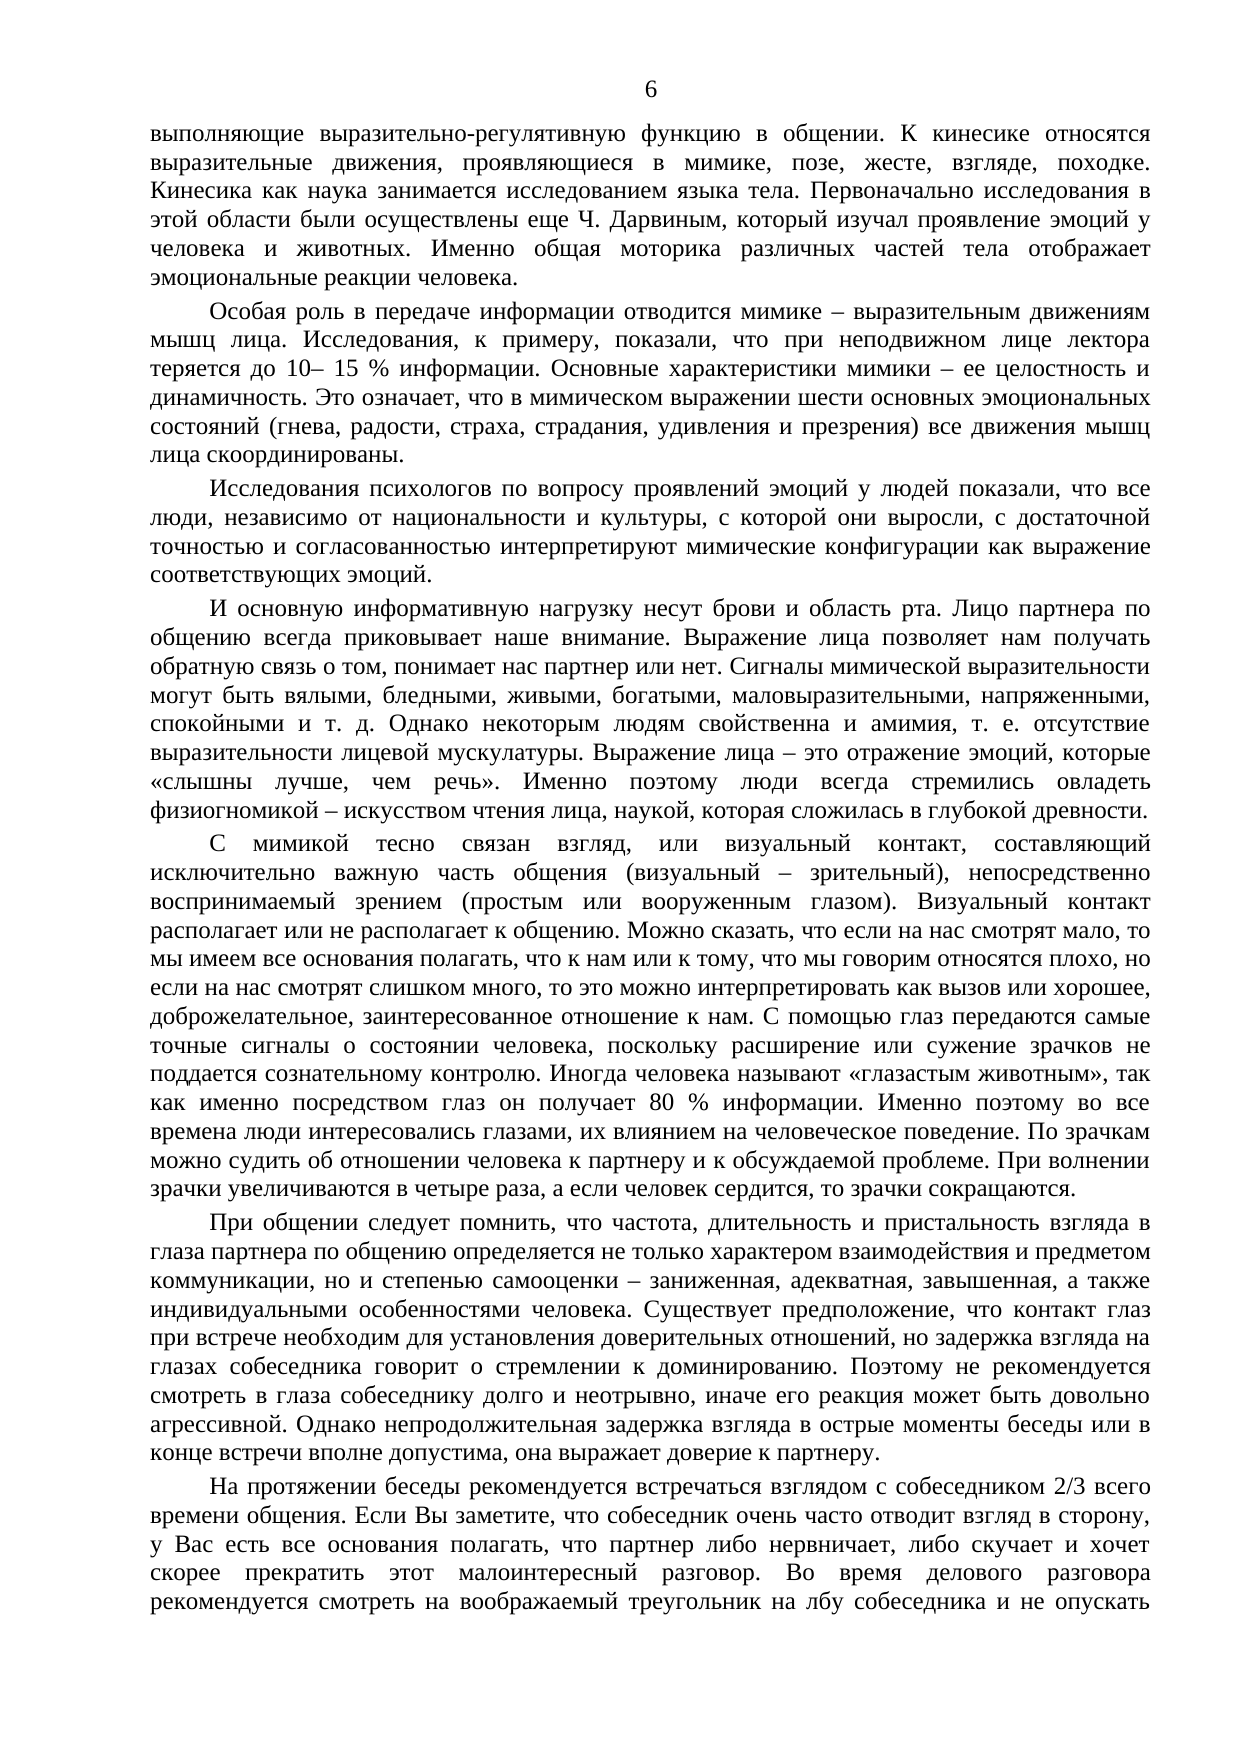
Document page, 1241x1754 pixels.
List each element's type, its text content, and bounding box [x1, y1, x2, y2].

text И основную информативную нагрузку несут брови и область рта. Лицо партнера по общению всегда приковывает наше внимание. Выражение лица позволяет нам получать обратную связь о том, понимает нас партнер или нет. Сигналы мимической выразительности могут быть вялыми, бледными, живыми, богатыми, маловыразительными, напряженными, спокойными и т. д. Однако некоторым людям свойственна и амимия, т. е. отсутствие выразительности лицевой мускулатуры. Выражение лица – это отражение эмоций, которые «слышны лучше, чем речь». Именно поэтому люди всегда стремились овладеть физиогномикой – искусством чтения лица, наукой, которая сложилась в глубокой древности. [150, 593, 1152, 823]
text Особая роль в передаче информации отводится мимике – выразительным движениям мышц лица. Исследования, к примеру, показали, что при неподвижном лице лектора теряется до 10– 15 % информации. Основные характеристики мимики – ее целостность и динамичность. Это означает, что в мимическом выражении шести основных эмоциональных состояний (гнева, радости, страха, страдания, удивления и презрения) все движения мышц лица скоординированы. [150, 296, 1152, 468]
text С мимикой тесно связан взгляд, или визуальный контакт, составляющий исключительно важную часть общения (визуальный – зрительный), непосредственно воспринимаемый зрением (простым или вооруженным глазом). Визуальный контакт располагает или не располагает к общению. Можно сказать, что если на нас смотрят мало, то мы имеем все основания полагать, что к нам или к тому, что мы говорим относятся плохо, но если на нас смотрят слишком много, то это можно интерпретировать как вызов или хорошее, доброжелательное, заинтересованное отношение к нам. С помощью глаз передаются самые точные сигналы о состоянии человека, поскольку расширение или сужение зрачков не поддается сознательному контролю. Иногда человека называют «глазастым животным», так как именно посредством глаз он получает 80 % информации. Именно поэтому во все времена люди интересовались глазами, их влиянием на человеческое поведение. По зрачкам можно судить об отношении человека к партнеру и к обсуждаемой проблеме. При волнении зрачки увеличиваются в четыре раза, а если человек сердится, то зрачки сокращаются. [150, 828, 1152, 1202]
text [150, 118, 1152, 291]
text Исследования психологов по вопросу проявлений эмоций у людей показали, что все люди, независимо от национальности и культуры, с которой они выросли, с достаточной точностью и согласованностью интерпретируют мимические конфигурации как выражение соответствующих эмоций. [150, 473, 1152, 588]
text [150, 1471, 1152, 1615]
text При общении следует помнить, что частота, длительность и пристальность взгляда в глаза партнера по общению определяется не только характером взаимодействия и предметом коммуникации, но и степенью самооценки – заниженная, адекватная, завышенная, а также индивидуальными особенностями человека. Существует предположение, что контакт глаз при встрече необходим для установления доверительных отношений, но задержка взгляда на глазах собеседника говорит о стремлении к доминированию. Поэтому не рекомендуется смотреть в глаза собеседнику долго и неотрывно, иначе его реакция может быть довольно агрессивной. Однако непродолжительная задержка взгляда в острые моменты беседы или в конце встречи вполне допустима, она выражает доверие к партнеру. [150, 1207, 1152, 1466]
